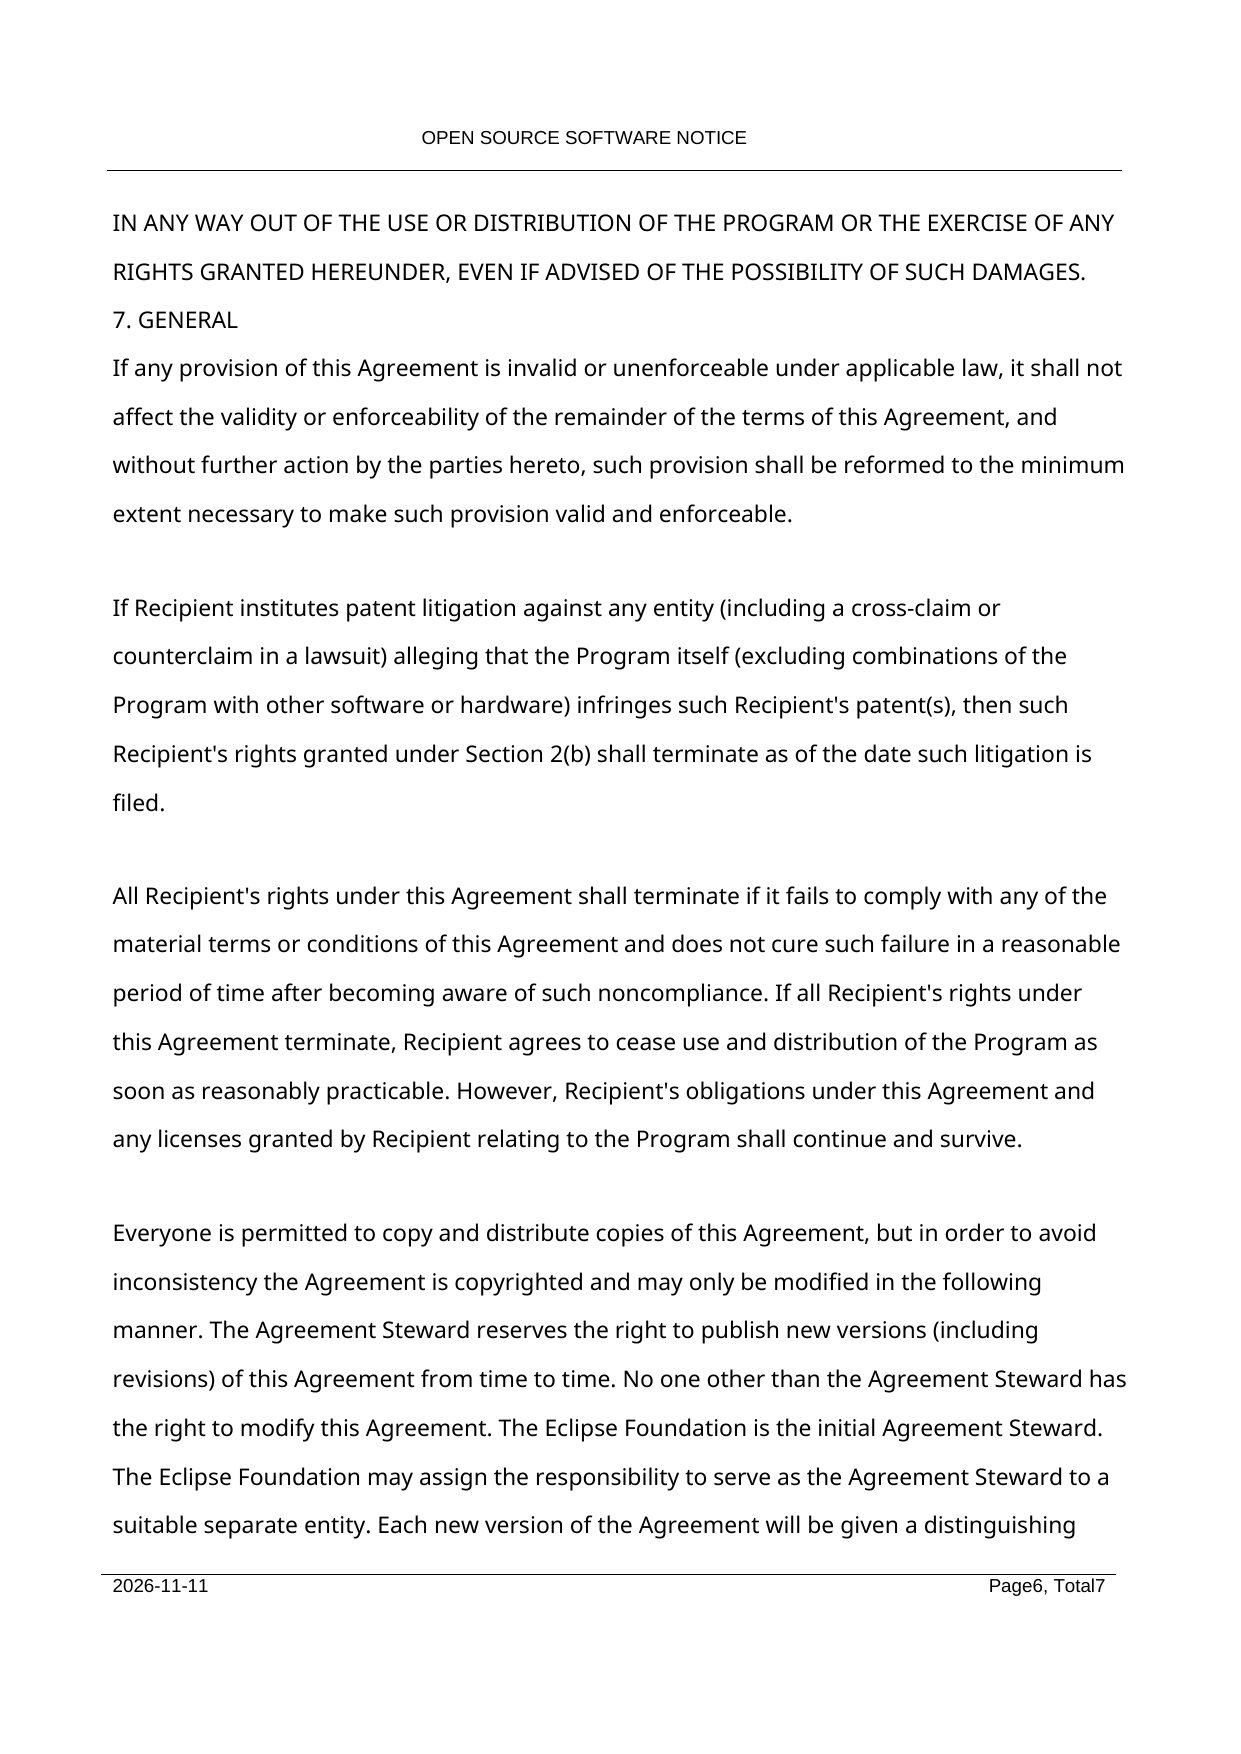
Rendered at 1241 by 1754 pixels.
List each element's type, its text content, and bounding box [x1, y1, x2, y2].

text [112, 206, 1128, 288]
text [112, 1216, 1128, 1541]
text 7. GENERAL [112, 303, 1128, 336]
text All Recipient's rights under this Agreement shall terminate if it fails to comply with any of the material terms or conditions of this Agreement and does not cure such failure in a reasonable period of time after becoming aware of such noncompliance. If all Recipient's rights under this Agreement terminate, Recipient agrees to cease use and distribution of the Program as soon as reasonably practicable. However, Recipient's obligations under this Agreement and any licenses granted by Recipient relating to the Program shall continue and survive. [112, 879, 1128, 1155]
text If Recipient institutes patent litigation against any entity (including a cross-claim or counterclaim in a lawsuit) alleging that the Program itself (excluding combinations of the Program with other software or hardware) infringes such Recipient's patent(s), then such Recipient's rights granted under Section 2(b) shall terminate as of the date such litigation is filed. [112, 591, 1128, 818]
text If any provision of this Agreement is invalid or unenforceable under applicable law, it shall not affect the validity or enforceability of the remainder of the terms of this Agreement, and without further action by the parties hereto, such provision shall be reformed to the minimum extent necessary to make such provision valid and enforceable. [112, 351, 1128, 530]
